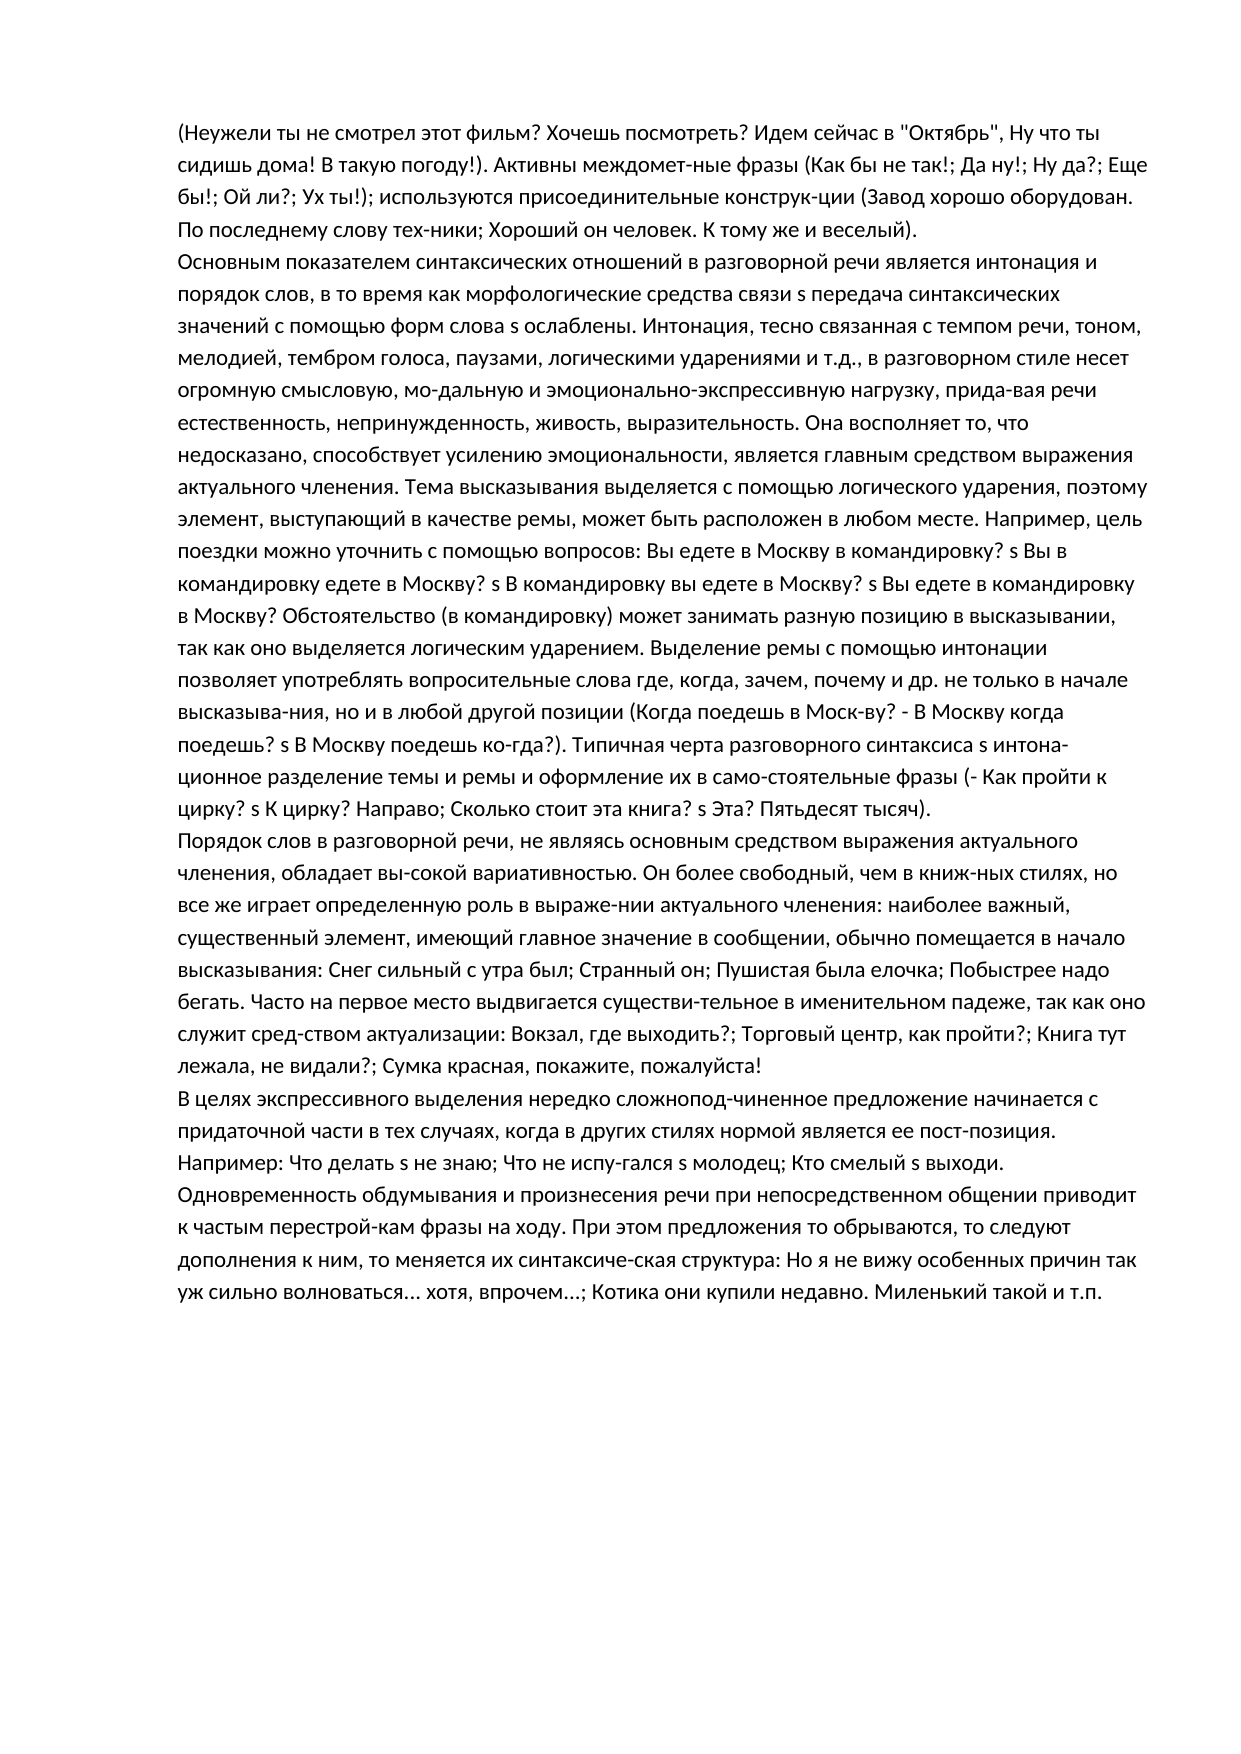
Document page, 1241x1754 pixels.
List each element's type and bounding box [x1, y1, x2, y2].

text [177, 118, 1152, 1305]
